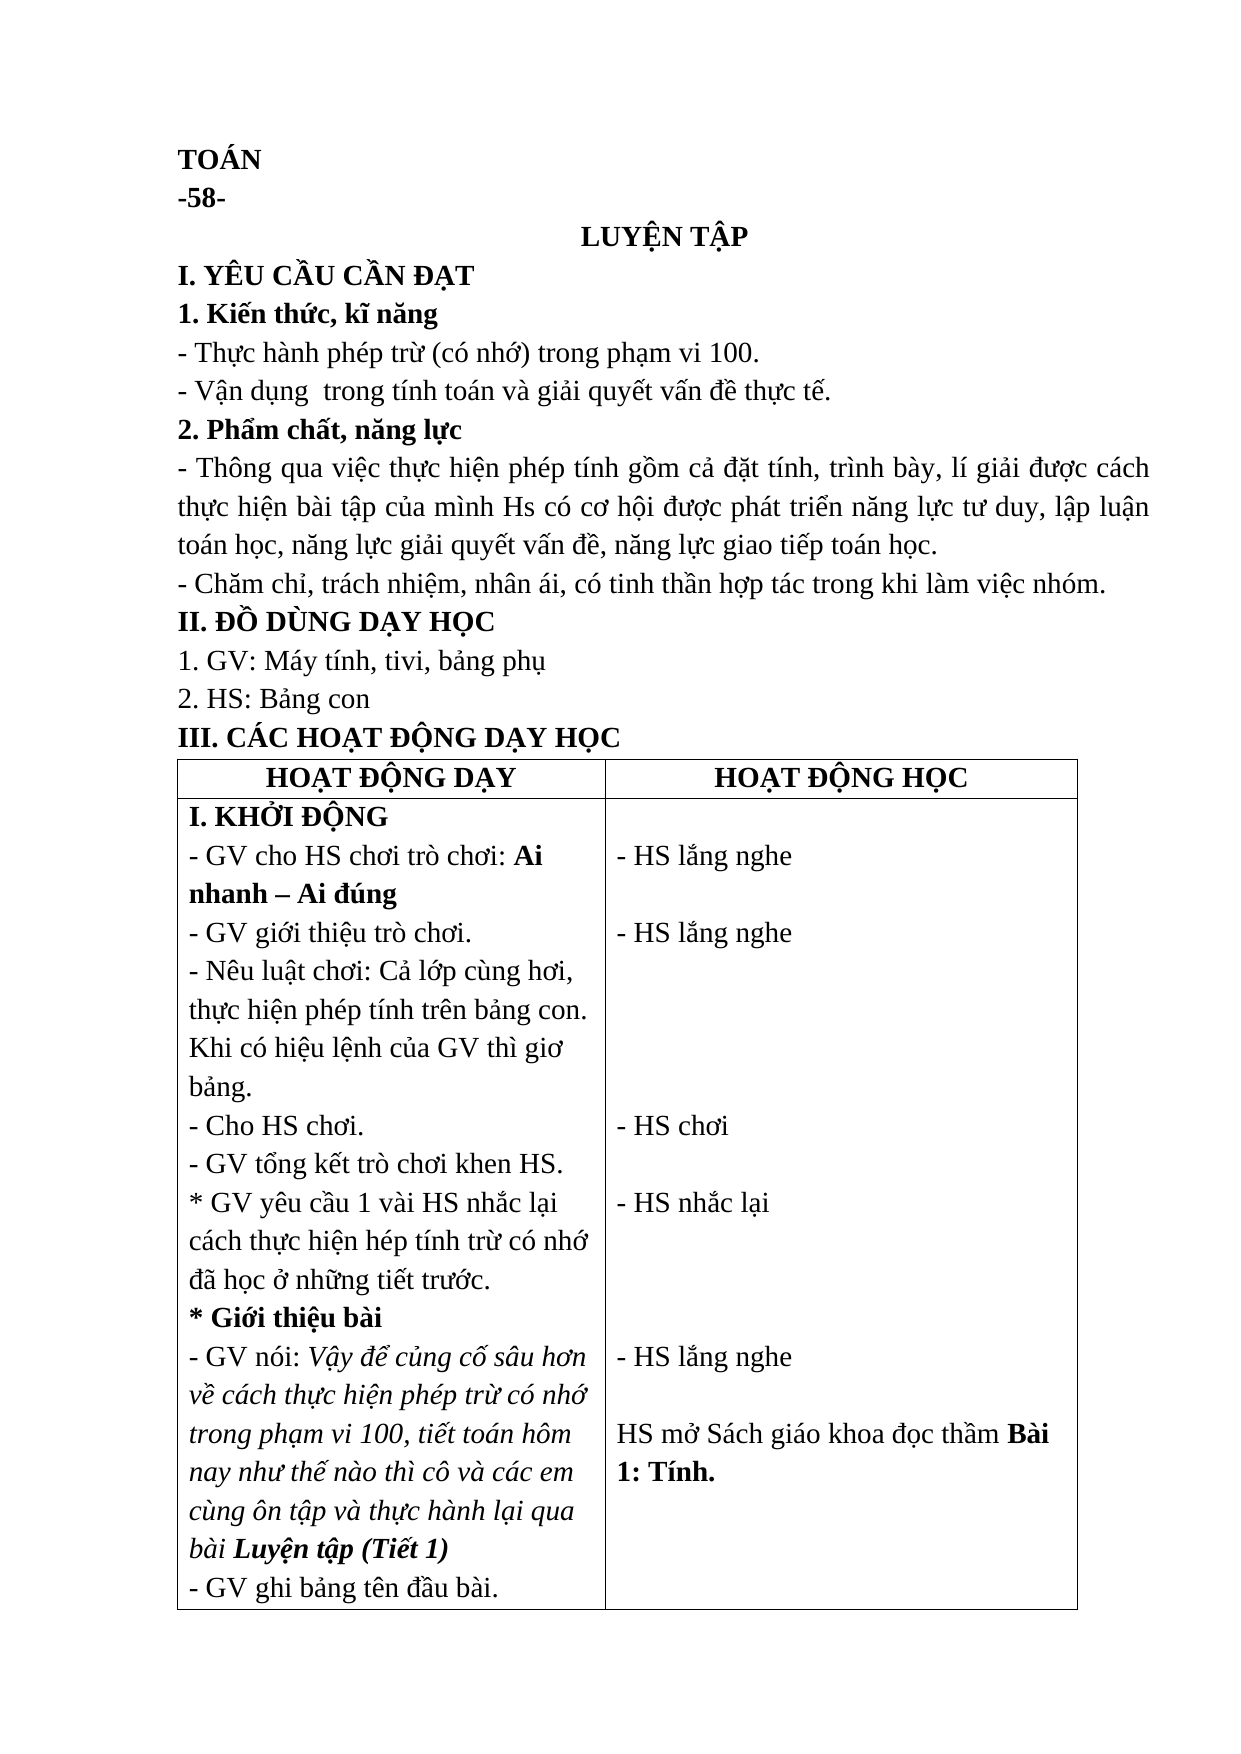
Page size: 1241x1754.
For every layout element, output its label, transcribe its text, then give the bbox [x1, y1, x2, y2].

text - Thực hành phép trừ (có nhớ) trong phạm vi 100. [177, 335, 1152, 368]
text LUYỆN TẬP [177, 219, 1152, 253]
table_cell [178, 799, 605, 1609]
subtitle TOÁN [177, 142, 1152, 176]
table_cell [606, 799, 1077, 1609]
text II. ĐỒ DÙNG DẠY HỌC [177, 604, 1152, 638]
text - Thông qua việc thực hiện phép tính gồm cả đặt tính, trình bày, lí giải được cách thực hiện bài tập của mình Hs có cơ hội được phát triển năng lực tư duy, lập luận toán học, năng lực giải quyết vấn đề, năng lực giao tiếp toán học. [177, 450, 1152, 561]
text III. CÁC HOẠT ĐỘNG DẠY HỌC [177, 720, 1152, 754]
text 2. Phẩm chất, năng lực [177, 412, 1152, 445]
table_header HOẠT ĐỘNG DẠY [178, 760, 605, 798]
text 1. GV: Máy tính, tivi, bảng phụ [177, 643, 1152, 677]
text -58- [177, 181, 1152, 214]
text 2. HS: Bảng con [177, 682, 1152, 715]
text - Vận dụng trong tính toán và giải quyết vấn đề thực tế. [177, 373, 1152, 407]
text - Chăm chỉ, trách nhiệm, nhân ái, có tinh thần hợp tác trong khi làm việc nhóm. [177, 566, 1152, 599]
text 1. Kiến thức, kĩ năng [177, 296, 1152, 330]
text I. YÊU CẦU CẦN ĐẠT [177, 258, 1152, 291]
table_header HOẠT ĐỘNG HỌC [606, 760, 1077, 798]
